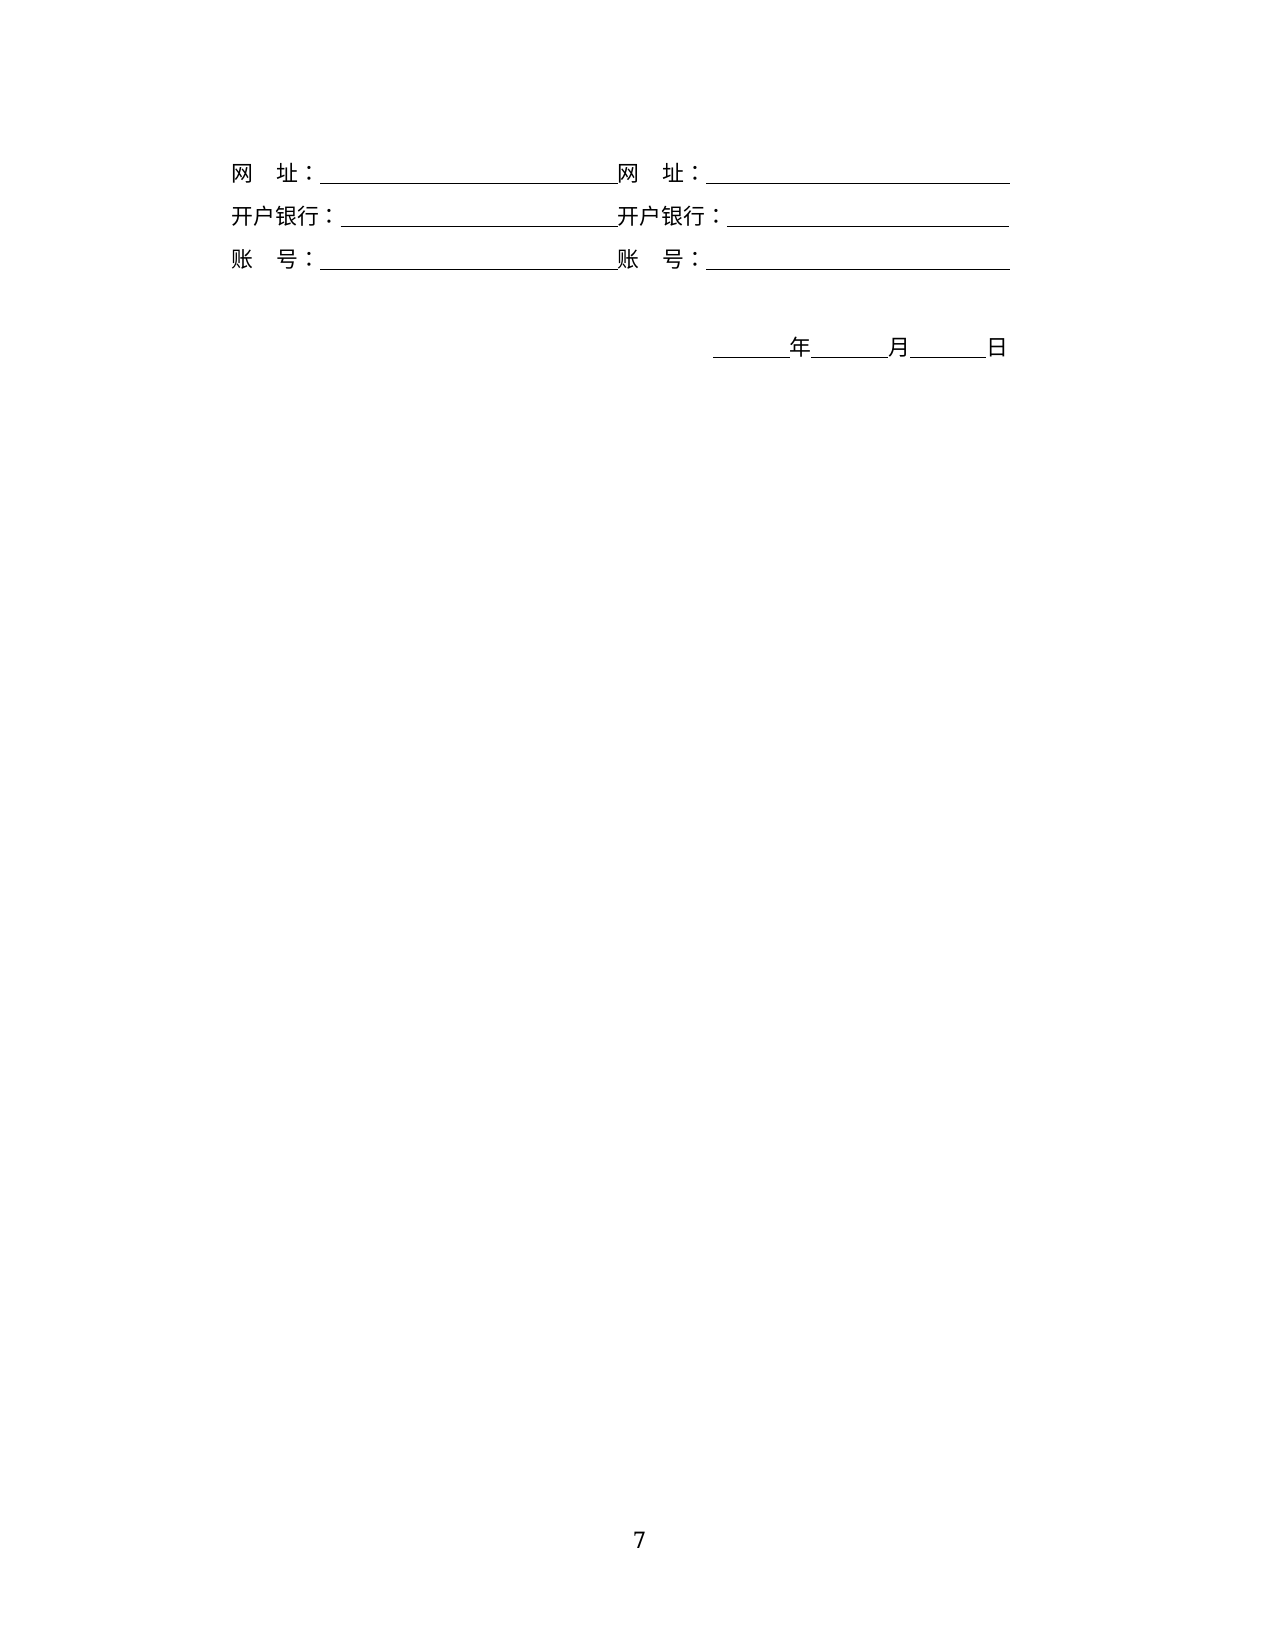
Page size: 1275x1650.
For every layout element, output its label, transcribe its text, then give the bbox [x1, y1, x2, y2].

text 年 月 日 [713, 332, 1078, 362]
text 网 址： 网 址： 开户银行： 开户银行： 账 号： 账 号： [231, 158, 1010, 274]
